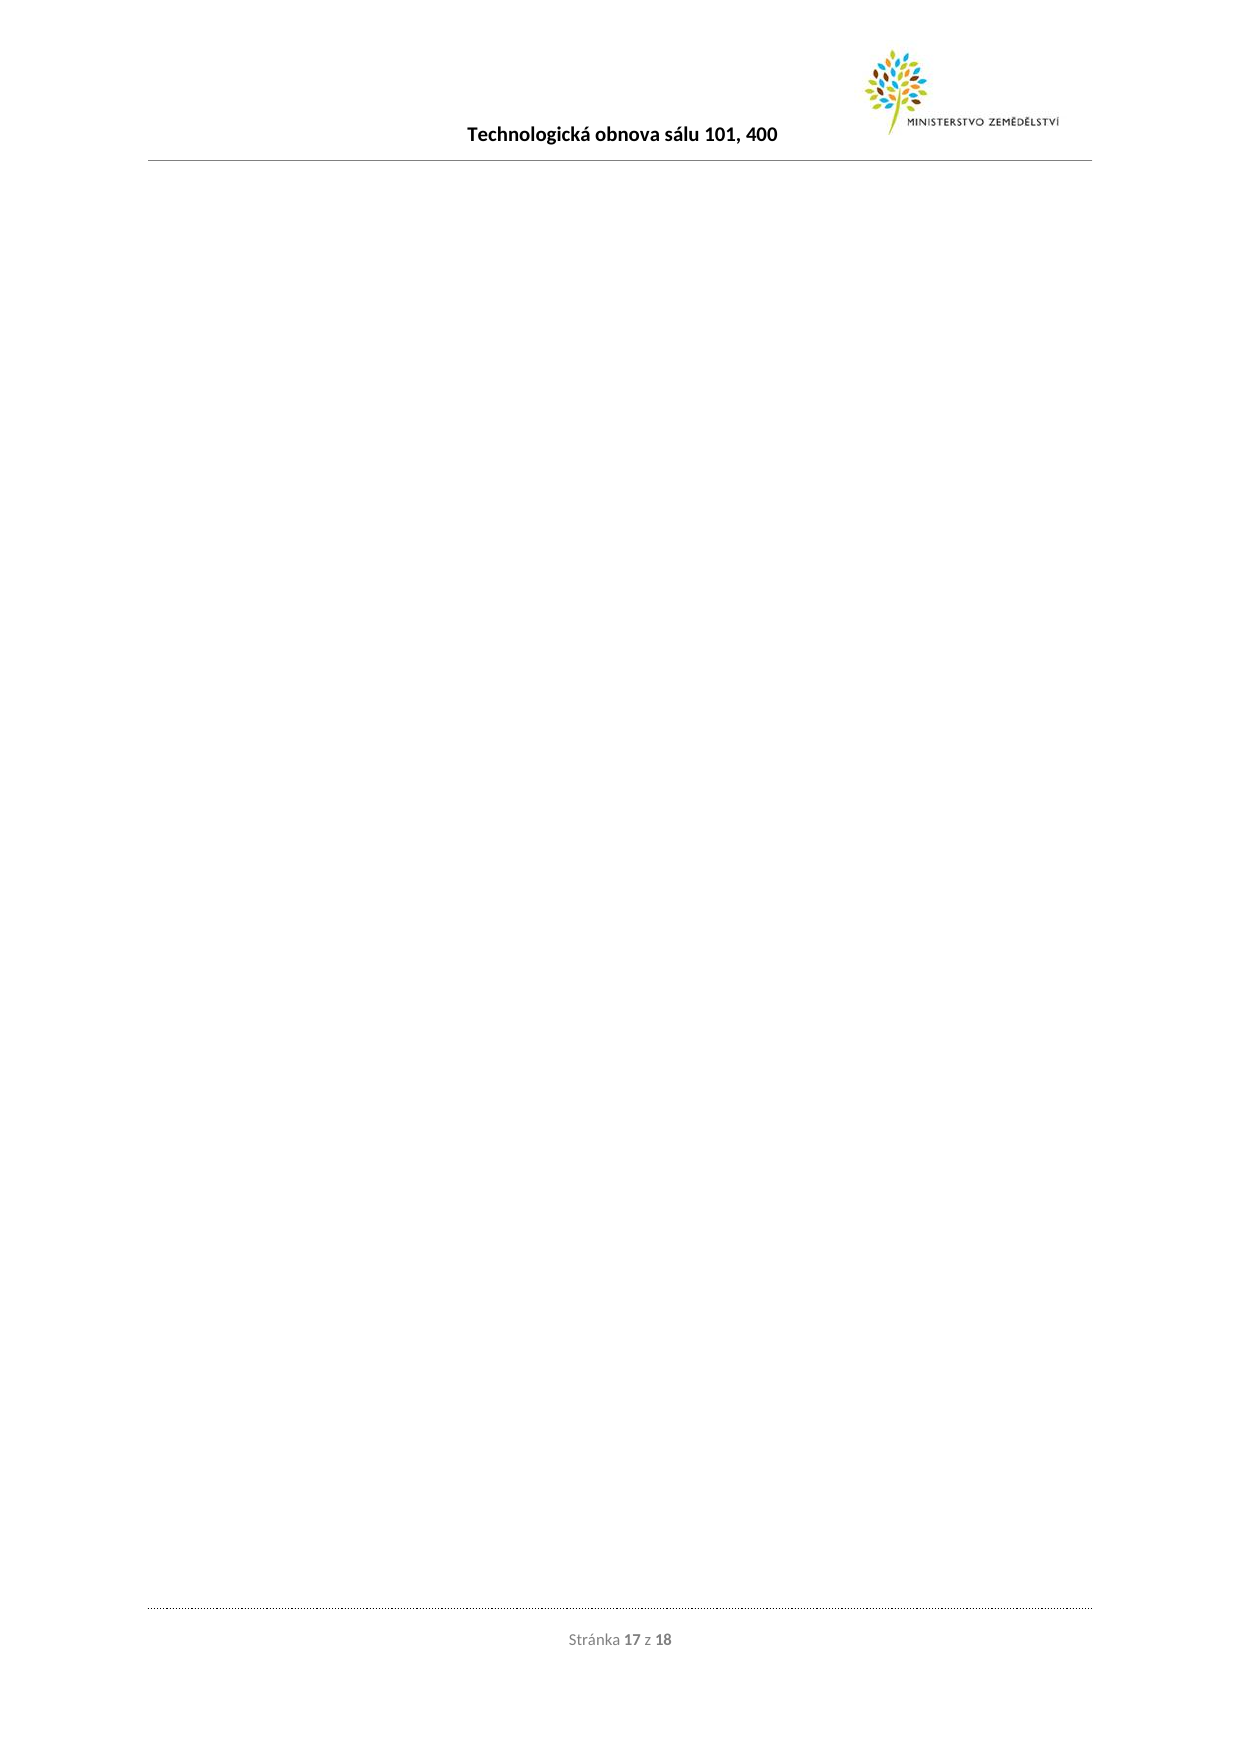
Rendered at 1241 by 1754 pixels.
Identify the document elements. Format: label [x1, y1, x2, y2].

picture [854, 40, 1074, 145]
